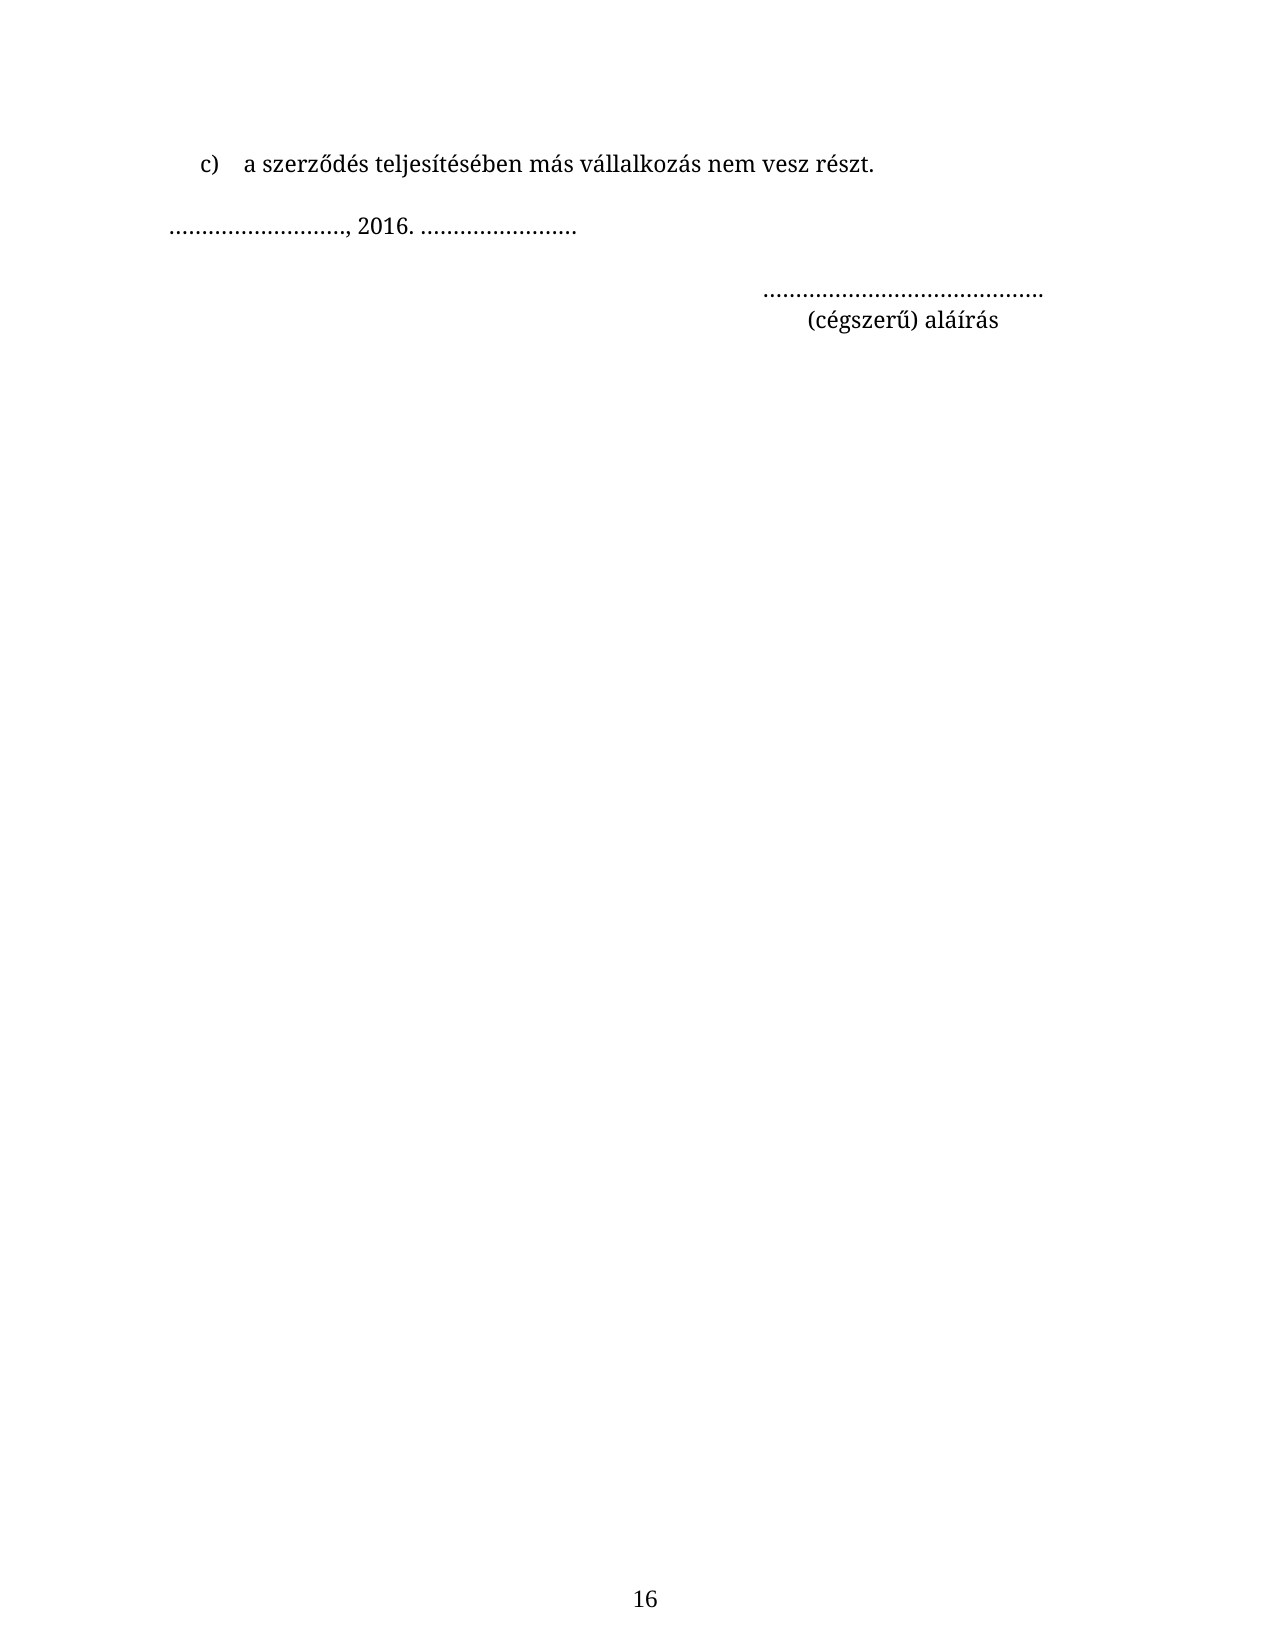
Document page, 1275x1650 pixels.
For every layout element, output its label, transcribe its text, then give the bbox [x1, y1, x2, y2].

text ………………………, 2016. …………………… [162, 210, 1127, 241]
text ……………………………………. [679, 273, 1127, 304]
text (cégszerű) aláírás [604, 304, 1127, 335]
text c) a szerződés teljesítésében más vállalkozás nem vesz részt. [200, 148, 1127, 179]
